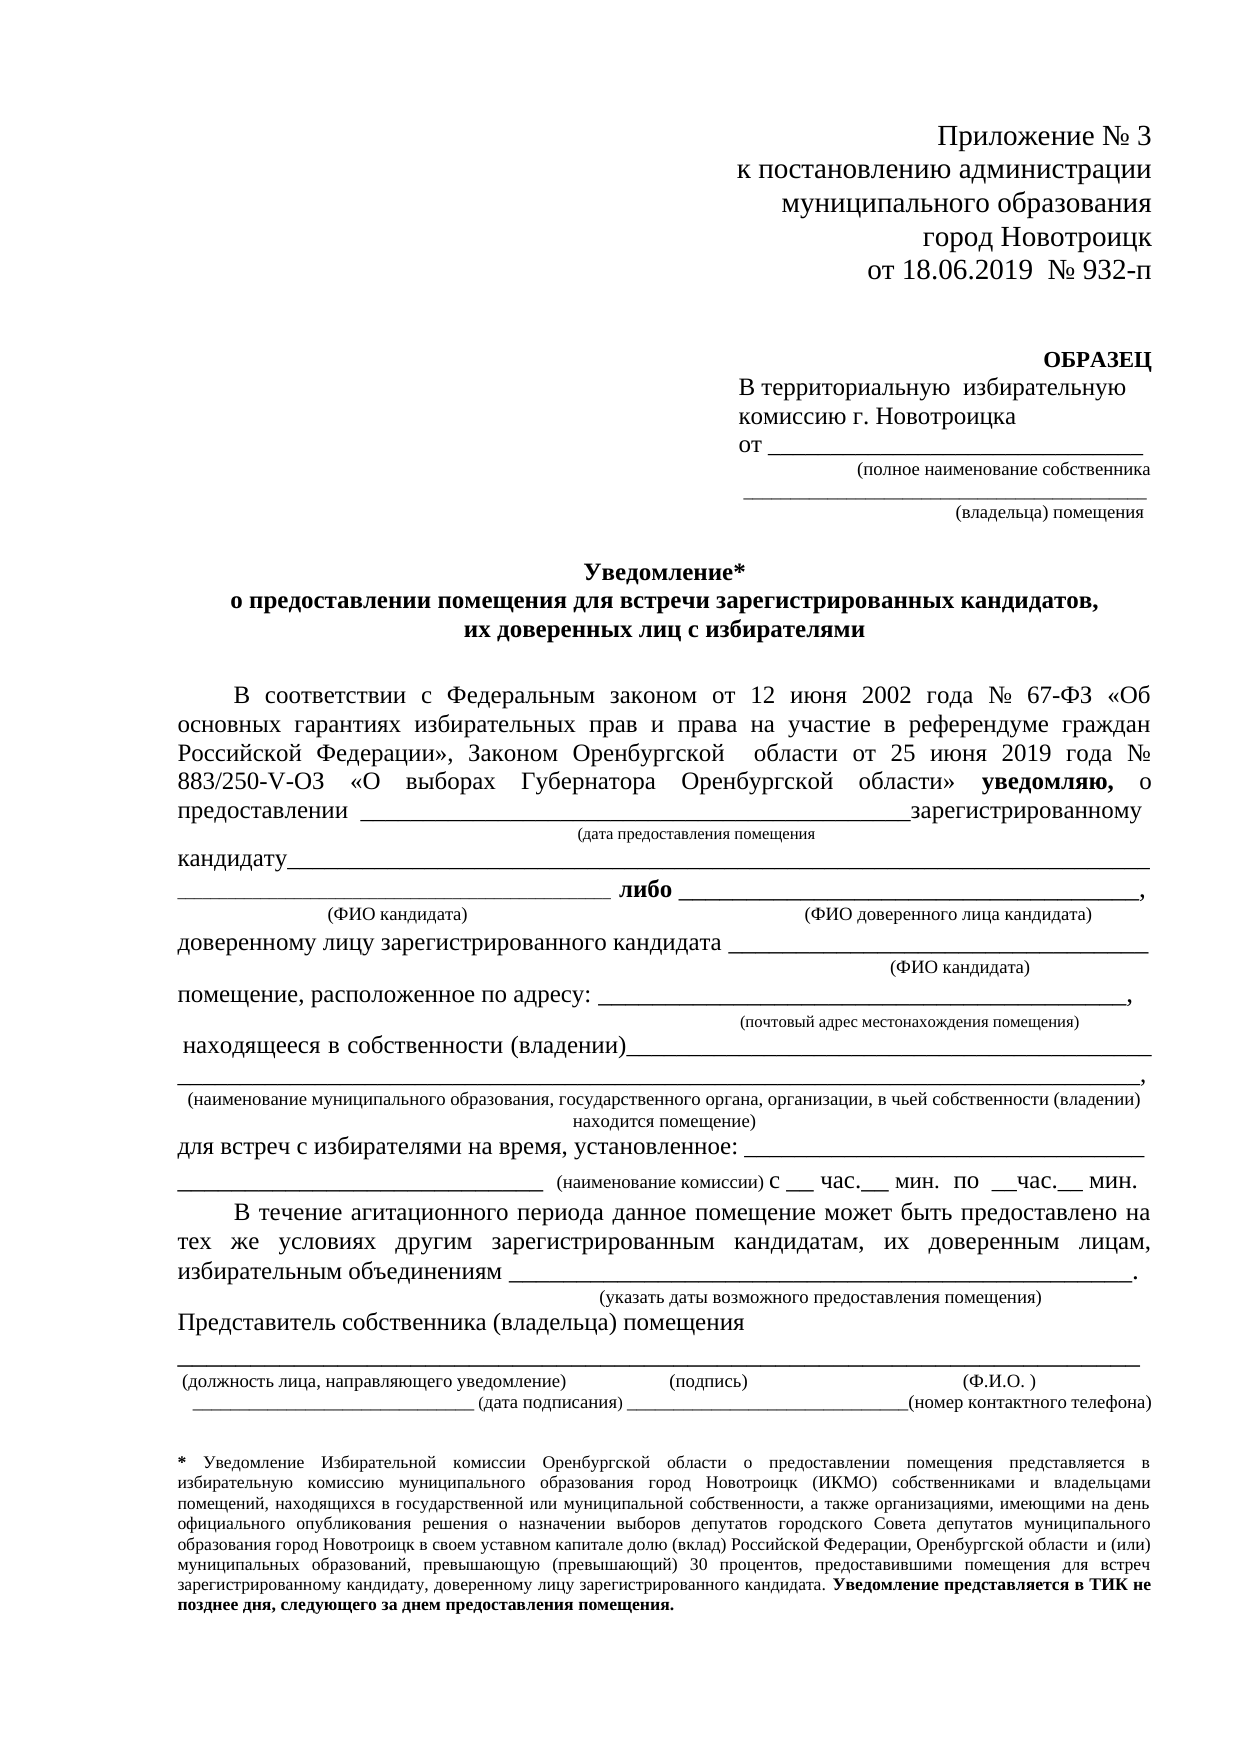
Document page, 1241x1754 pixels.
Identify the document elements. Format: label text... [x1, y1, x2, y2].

text (указать даты возможного предоставления помещения) [177, 1286, 1152, 1307]
text от 18.06.2019 № 932-п [693, 252, 1152, 286]
text (ФИО кандидата) (ФИО доверенного лица кандидата) [177, 903, 1152, 924]
text (ФИО кандидата) [177, 956, 1152, 977]
text * Уведомление Избирательной комиссии Оренбургской области о предоставлении помещения представляется в избирательную комиссию муниципального образования город Новотроицк (ИКМО) собственниками и владельцами помещений, находящихся в государственной или муниципальной собственности, а также организациями, имеющими на день официального опубликования решения о назначении выборов депутатов городского Совета депутатов муниципального образования город Новотроицк в своем уставном капитале долю (вклад) Российской Федерации, Оренбургской области и (или) муниципальных образований, превышающую (превышающий) 30 процентов, предоставившими помещения для встреч зарегистрированному кандидату, доверенному лицу зарегистрированного кандидата. Уведомление представляется в ТИК не позднее дня, следующего за днем предоставления помещения. [177, 1452, 1152, 1614]
text находящееся в собственности (владении)__________________________________________ _____________________________________________________________________________, [177, 1031, 1152, 1088]
text муниципального образования [620, 185, 1152, 219]
text (владельца) помещения [177, 501, 1152, 523]
text (дата предоставления помещения кандидату_____________________________________________________________________ [177, 824, 1152, 872]
text о предоставлении помещения для встречи зарегистрированных кандидатов, [177, 585, 1152, 614]
text от ______________________________ [177, 429, 1152, 458]
text В территориальную избирательную [177, 372, 1152, 401]
text Представитель собственника (владельца) помещения [177, 1307, 1152, 1336]
text Приложение № 3 [177, 118, 1152, 152]
text (почтовый адрес местонахождения помещения) [177, 1011, 1152, 1031]
text доверенному лицу зарегистрированного кандидата _______________________________ [177, 924, 1152, 956]
text (полное наименование собственника [177, 458, 1152, 480]
text Уведомление* [177, 557, 1152, 585]
text В соответствии с Федеральным законом от 12 июня 2002 года № 67-ФЗ «Об основных гарантиях избирательных прав и права на участие в референдуме граждан Российской Федерации», Законом Оренбургской области от 25 июня 2019 года № 883/250-V-ОЗ «О выборах Губернатора Оренбургской области» уведомляю, о предоставлении ____________________________________________зарегистрированному [177, 680, 1152, 824]
text ______________________________ (дата подписания) ______________________________(номер контактного телефона) [177, 1391, 1152, 1413]
text (наименование муниципального образования, государственного органа, организации, в чьей собственности (владении) находится помещение) [177, 1088, 1152, 1131]
text комиссию г. Новотроицка [177, 401, 1152, 429]
text ____________________________________________________ либо __________________________________, [177, 872, 1152, 903]
text к постановлению администрации [693, 152, 1152, 185]
text ___________________________ (наименование комиссии) с __ час.__ мин. по __час.__ мин. [177, 1163, 1152, 1194]
text их доверенных лиц с избирателями [177, 614, 1152, 643]
text В течение агитационного периода данное помещение может быть предоставлено на тех же условиях другим зарегистрированным кандидатам, их доверенным лицам, избирательным объединениям ______________________________________________. [177, 1197, 1152, 1286]
text город Новотроицк [693, 219, 1152, 252]
text ОБРАЗЕЦ [177, 346, 1152, 372]
text для встреч с избирателями на время, установленное: ________________________________ [177, 1131, 1152, 1160]
text (должность лица, направляющего уведомление) (подпись) (Ф.И.О. ) [177, 1369, 1152, 1391]
text помещение, расположенное по адресу: _______________________________________, [177, 977, 1152, 1008]
text ___________________________________________ [177, 480, 1152, 501]
text __________________________________________________________________ [177, 1336, 1152, 1369]
